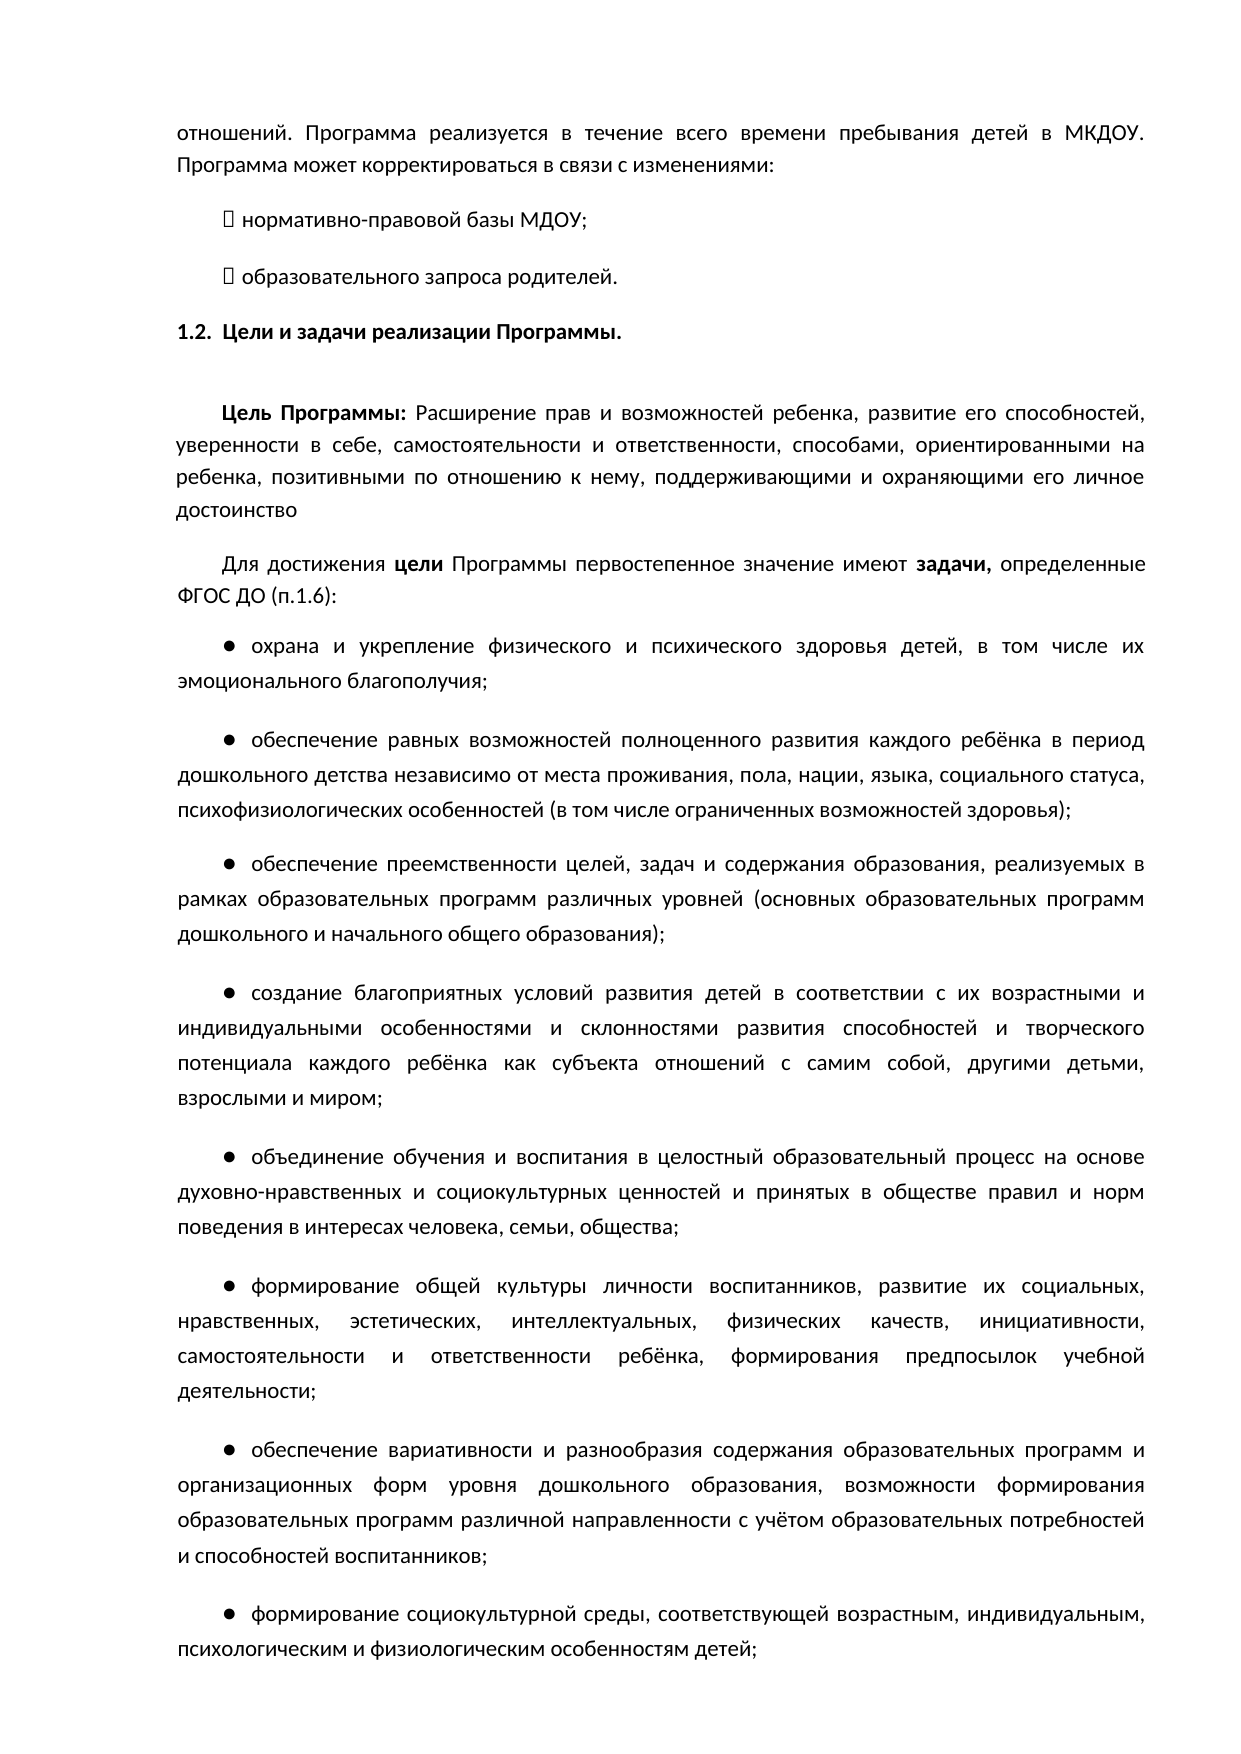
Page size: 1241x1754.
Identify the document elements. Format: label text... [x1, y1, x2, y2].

list создание благоприятных условий развития детей в соответствии с их возрастными и индивидуальными особенностями и склонностями развития способностей и творческого потенциала каждого ребёнка как субъекта отношений с самим собой, другими детьми, взрослыми и миром; [177, 977, 1146, 1111]
list обеспечение преемственности целей, задач и содержания образования, реализуемых в рамках образовательных программ различных уровней (основных образовательных программ дошкольного и начального общего образования); [177, 848, 1146, 947]
text 1.2. Цели и задачи реализации Программы. [177, 317, 1147, 345]
list формирование социокультурной среды, соответствующей возрастным, индивидуальным, психологическим и физиологическим особенностям детей; [177, 1598, 1146, 1662]
list объединение обучения и воспитания в целостный образовательный процесс на основе духовно-нравственных и социокультурных ценностей и принятых в обществе правил и норм поведения в интересах человека, семьи, общества; [177, 1141, 1146, 1241]
text  образовательного запроса родителей. [177, 260, 1146, 291]
list обеспечение равных возможностей полноценного развития каждого ребёнка в период дошкольного детства независимо от места проживания, пола, нации, языка, социального статуса, психофизиологических особенностей (в том числе ограниченных возможностей здоровья); [177, 724, 1146, 823]
list охрана и укрепление физического и психического здоровья детей, в том числе их эмоционального благополучия; [177, 630, 1146, 694]
text  нормативно-правовой базы МДОУ; [177, 203, 1146, 234]
text Для достижения цели Программы первостепенное значение имеют задачи, определенные ФГОС ДО (п.1.6): [177, 549, 1146, 609]
list обеспечение вариативности и разнообразия содержания образовательных программ и организационных форм уровня дошкольного образования, возможности формирования образовательных программ различной направленности с учётом образовательных потребностей и способностей воспитанников; [177, 1434, 1146, 1569]
text Цель Программы: Расширение прав и возможностей ребенка, развитие его способностей, уверенности в себе, самостоятельности и ответственности, способами, ориентированными на ребенка, позитивными по отношению к нему, поддерживающими и охраняющими его личное достоинство [176, 398, 1146, 523]
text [177, 118, 1146, 178]
list формирование общей культуры личности воспитанников, развитие их социальных, нравственных, эстетических, интеллектуальных, физических качеств, инициативности, самостоятельности и ответственности ребёнка, формирования предпосылок учебной деятельности; [177, 1270, 1146, 1404]
